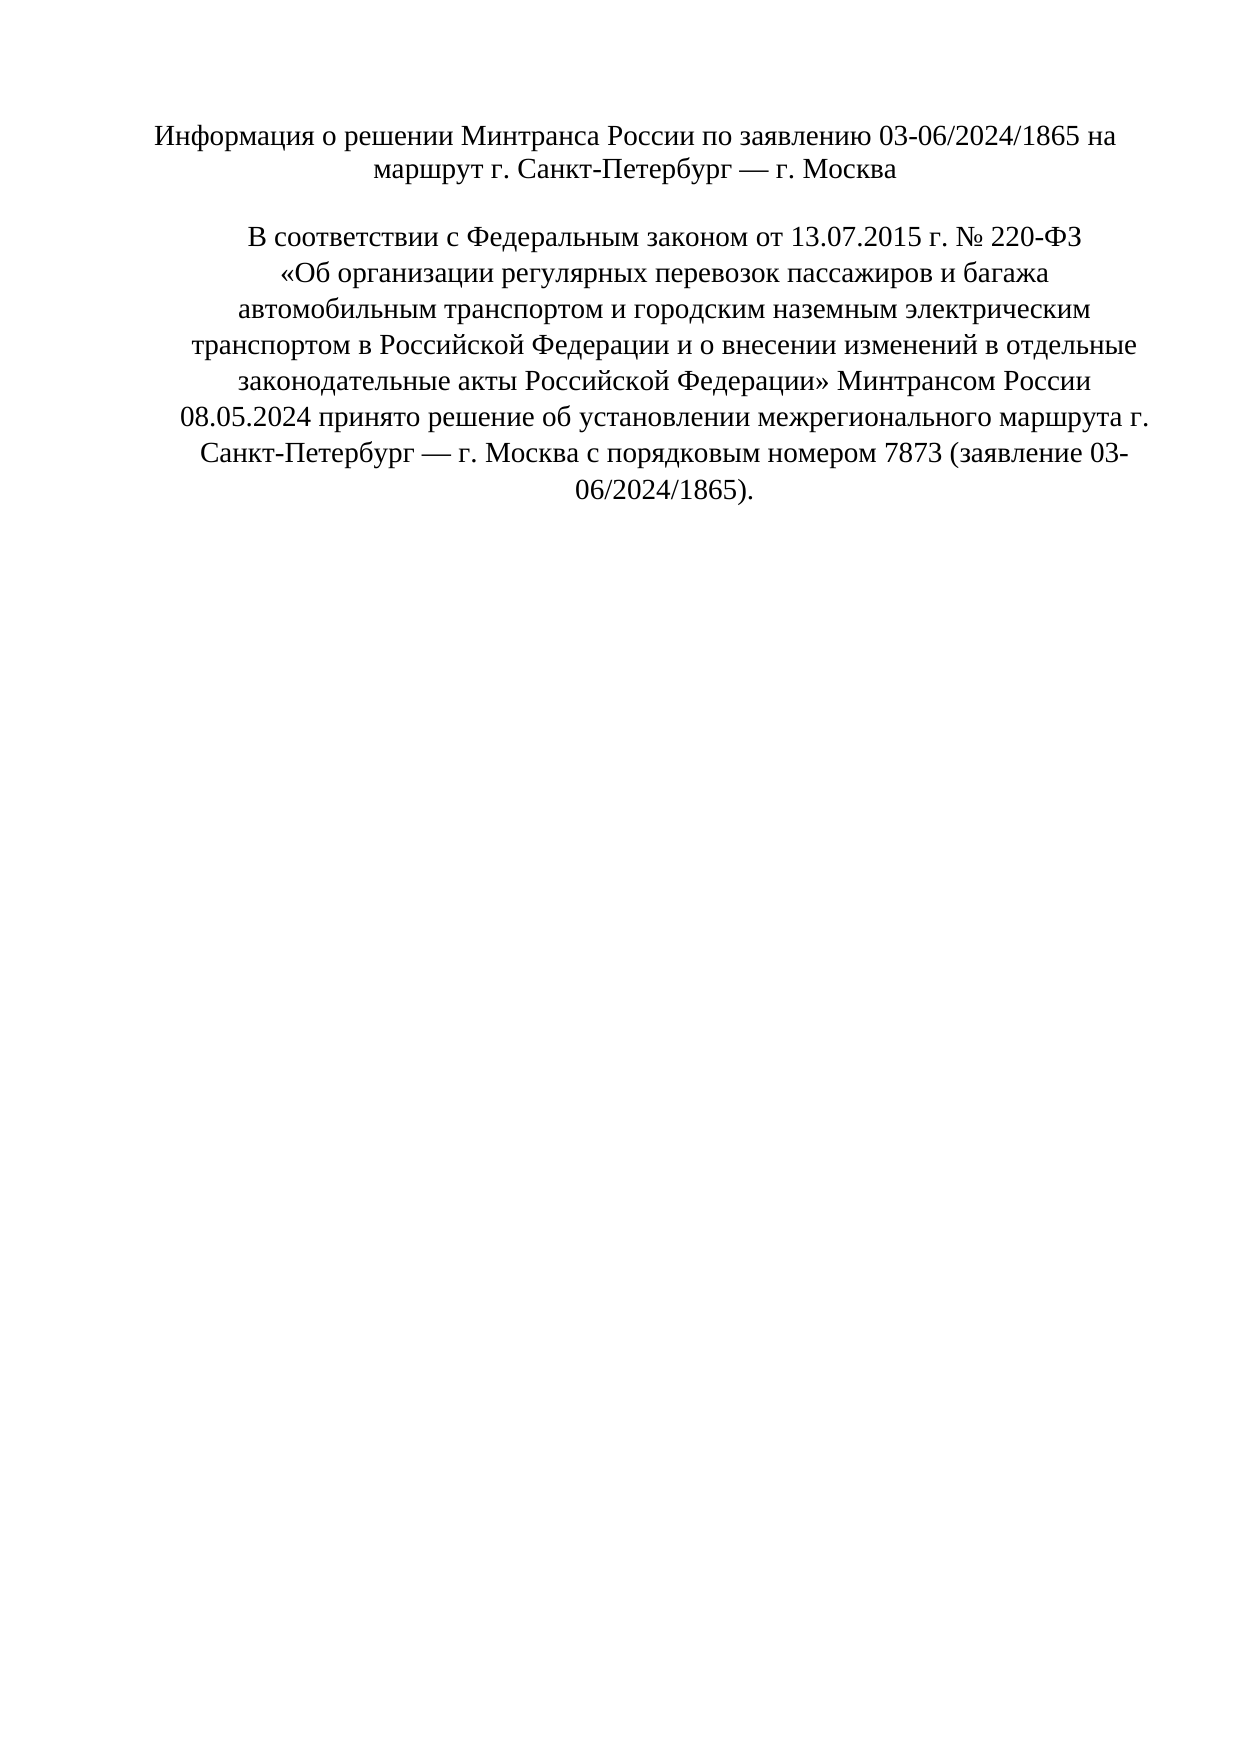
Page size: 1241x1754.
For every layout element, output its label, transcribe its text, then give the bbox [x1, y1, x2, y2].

text В соответствии с Федеральным законом от 13.07.2015 г. № 220-ФЗ «Об организации регулярных перевозок пассажиров и багажа автомобильным транспортом и городским наземным электрическим транспортом в Российской Федерации и о внесении изменений в отдельные законодательные акты Российской Федерации» Минтрансом России 08.05.2024 принято решение об установлении межрегионального маршрута г. Санкт-Петербург — г. Москва с порядковым номером 7873 (заявление 03-06/2024/1865). [177, 219, 1152, 505]
text Информация о решении Минтранса России по заявлению 03-06/2024/1865 на маршрут г. Санкт-Петербург — г. Москва [118, 118, 1152, 185]
